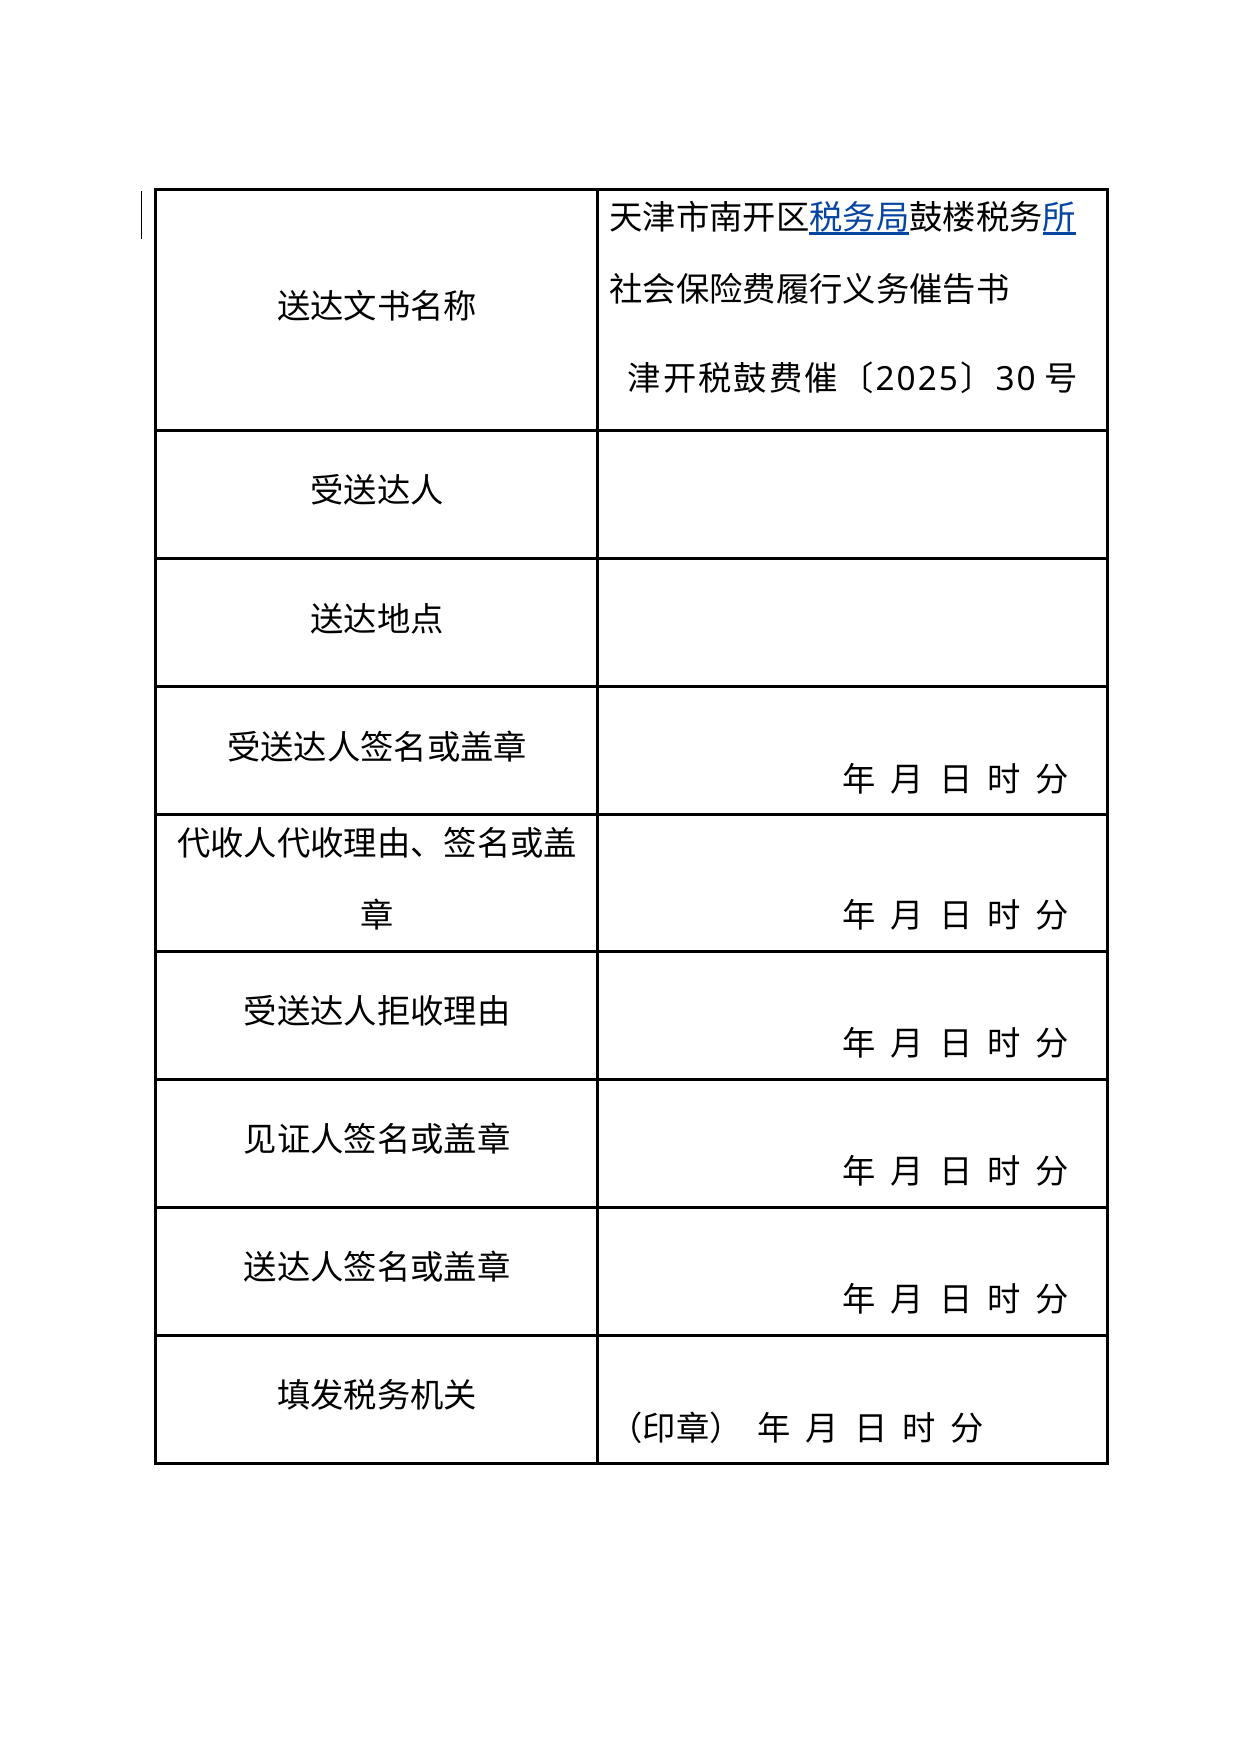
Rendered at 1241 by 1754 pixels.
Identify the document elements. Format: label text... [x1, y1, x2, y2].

table_cell 填发税务机关 [157, 1337, 596, 1462]
table_cell 年 月 日 时 分 [599, 1081, 1106, 1206]
table_cell [599, 560, 1106, 685]
table_header 送达文书名称 [157, 191, 596, 429]
table_cell 受送达人签名或盖章 [157, 688, 596, 813]
table_cell 年 月 日 时 分 [599, 953, 1106, 1078]
table_cell 年 月 日 时 分 [599, 1209, 1106, 1334]
table_cell 年 月 日 时 分 [599, 688, 1106, 813]
table_cell （印章） 年 月 日 时 分 [599, 1337, 1106, 1462]
table_cell 代收人代收理由、签名或盖章 [157, 816, 596, 949]
table_cell 送达地点 [157, 560, 596, 685]
table_cell 受送达人 [157, 432, 596, 557]
table_cell 年 月 日 时 分 [599, 816, 1106, 949]
table_cell 受送达人拒收理由 [157, 953, 596, 1078]
table_cell 见证人签名或盖章 [157, 1081, 596, 1206]
table_cell 送达人签名或盖章 [157, 1209, 596, 1334]
table_header 天津市南开区鼓楼税务 社会保险费履行义务催告书 津开税鼓费催〔2025〕30号 [599, 191, 1106, 429]
table_cell [599, 432, 1106, 557]
